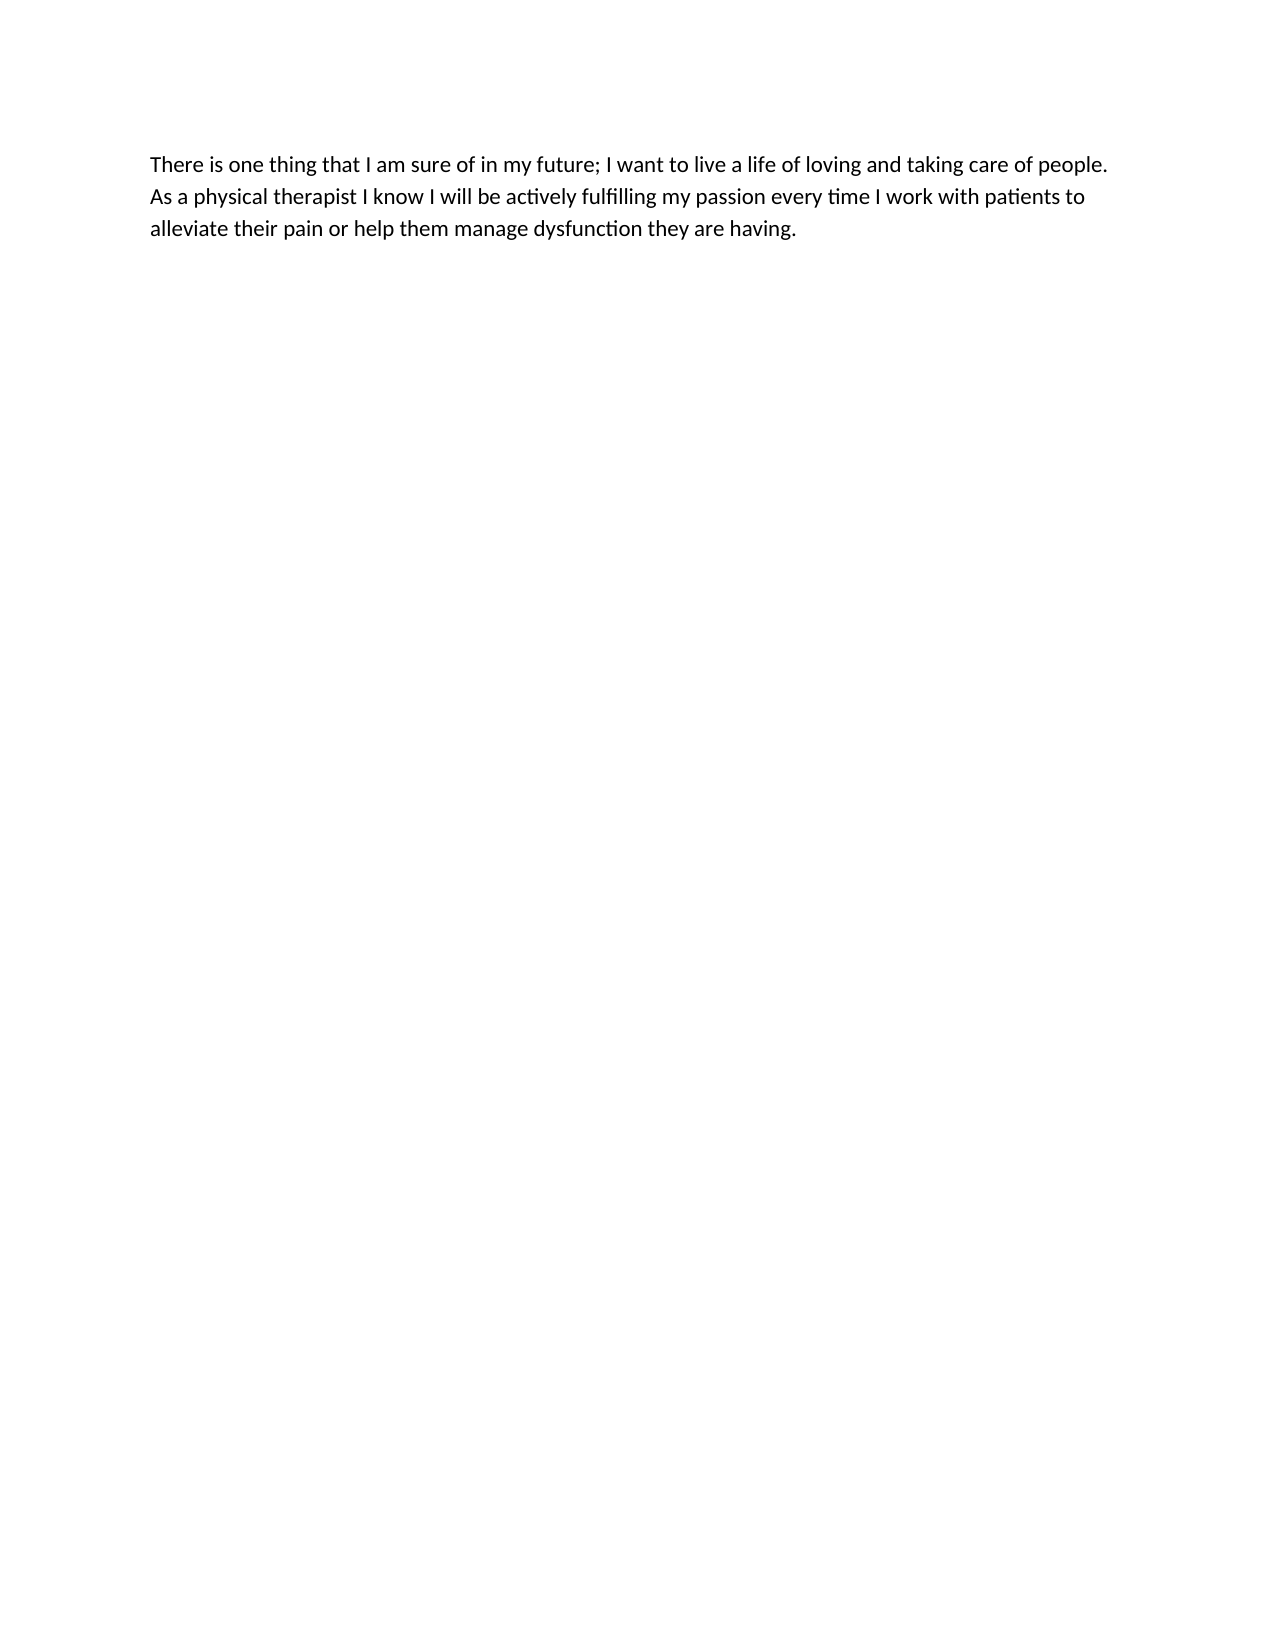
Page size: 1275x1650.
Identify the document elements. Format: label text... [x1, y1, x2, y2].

text There is one thing that I am sure of in my future; I want to live a life of loving and taking care of people. As a physical therapist I know I will be actively fulfilling my passion every time I work with patients to alleviate their pain or help them manage dysfunction they are having. [150, 150, 1125, 242]
